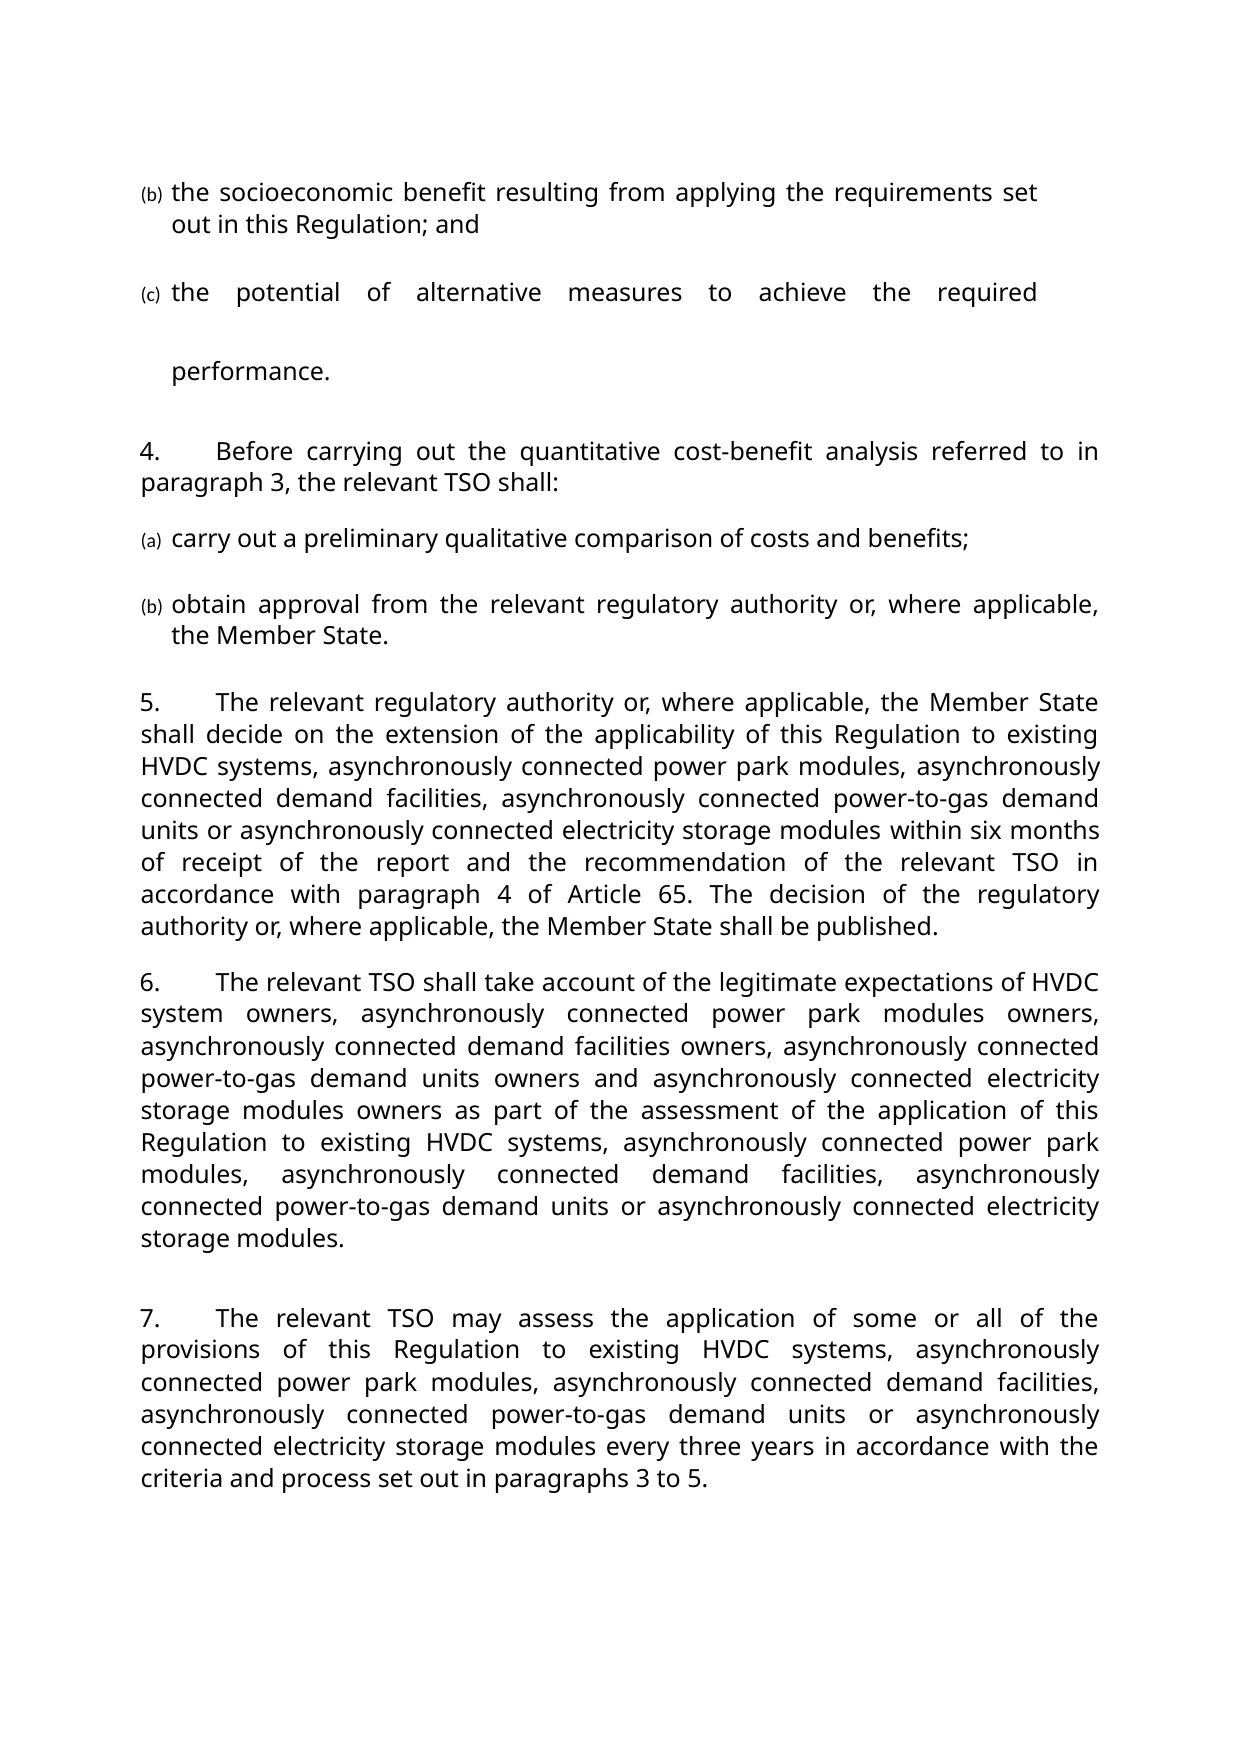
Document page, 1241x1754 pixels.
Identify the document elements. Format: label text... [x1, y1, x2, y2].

list the socioeconomic benefit resulting from applying the requirements set out in this Regulation; and [140, 176, 1039, 240]
list carry out a preliminary qualitative comparison of costs and benefits; [140, 522, 1100, 554]
list obtain approval from the relevant regulatory authority or, where applicable, the Member State. [140, 587, 1100, 652]
list Before carrying out the quantitative cost-benefit analysis referred to in paragraph 3, the relevant TSO shall: [139, 435, 1100, 499]
list The relevant TSO shall take account of the legitimate expectations of HVDC system owners, asynchronously connected power park modules owners, asynchronously connected demand facilities owners, asynchronously connected power-to-gas demand units owners and asynchronously connected electricity storage modules owners as part of the assessment of the application of this Regulation to existing HVDC systems, asynchronously connected power park modules, asynchronously connected demand facilities, asynchronously connected power-to-gas demand units or asynchronously connected electricity storage modules. [139, 966, 1100, 1255]
list The relevant TSO may assess the application of some or all of the provisions of this Regulation to existing HVDC systems, asynchronously connected power park modules, asynchronously connected demand facilities, asynchronously connected power-to-gas demand units or asynchronously connected electricity storage modules every three years in accordance with the criteria and process set out in paragraphs 3 to 5. [139, 1302, 1100, 1494]
list the potential of alternative measures to achieve the required performance. [140, 275, 1039, 388]
list The relevant regulatory authority or, where applicable, the Member State shall decide on the extension of the applicability of this Regulation to existing HVDC systems, asynchronously connected power park modules, asynchronously connected demand facilities, asynchronously connected power-to-gas demand units or asynchronously connected electricity storage modules within six months of receipt of the report and the recommendation of the relevant TSO in accordance with paragraph 4 of Article 65. The decision of the regulatory authority or, where applicable, the Member State shall be published. [139, 686, 1100, 943]
